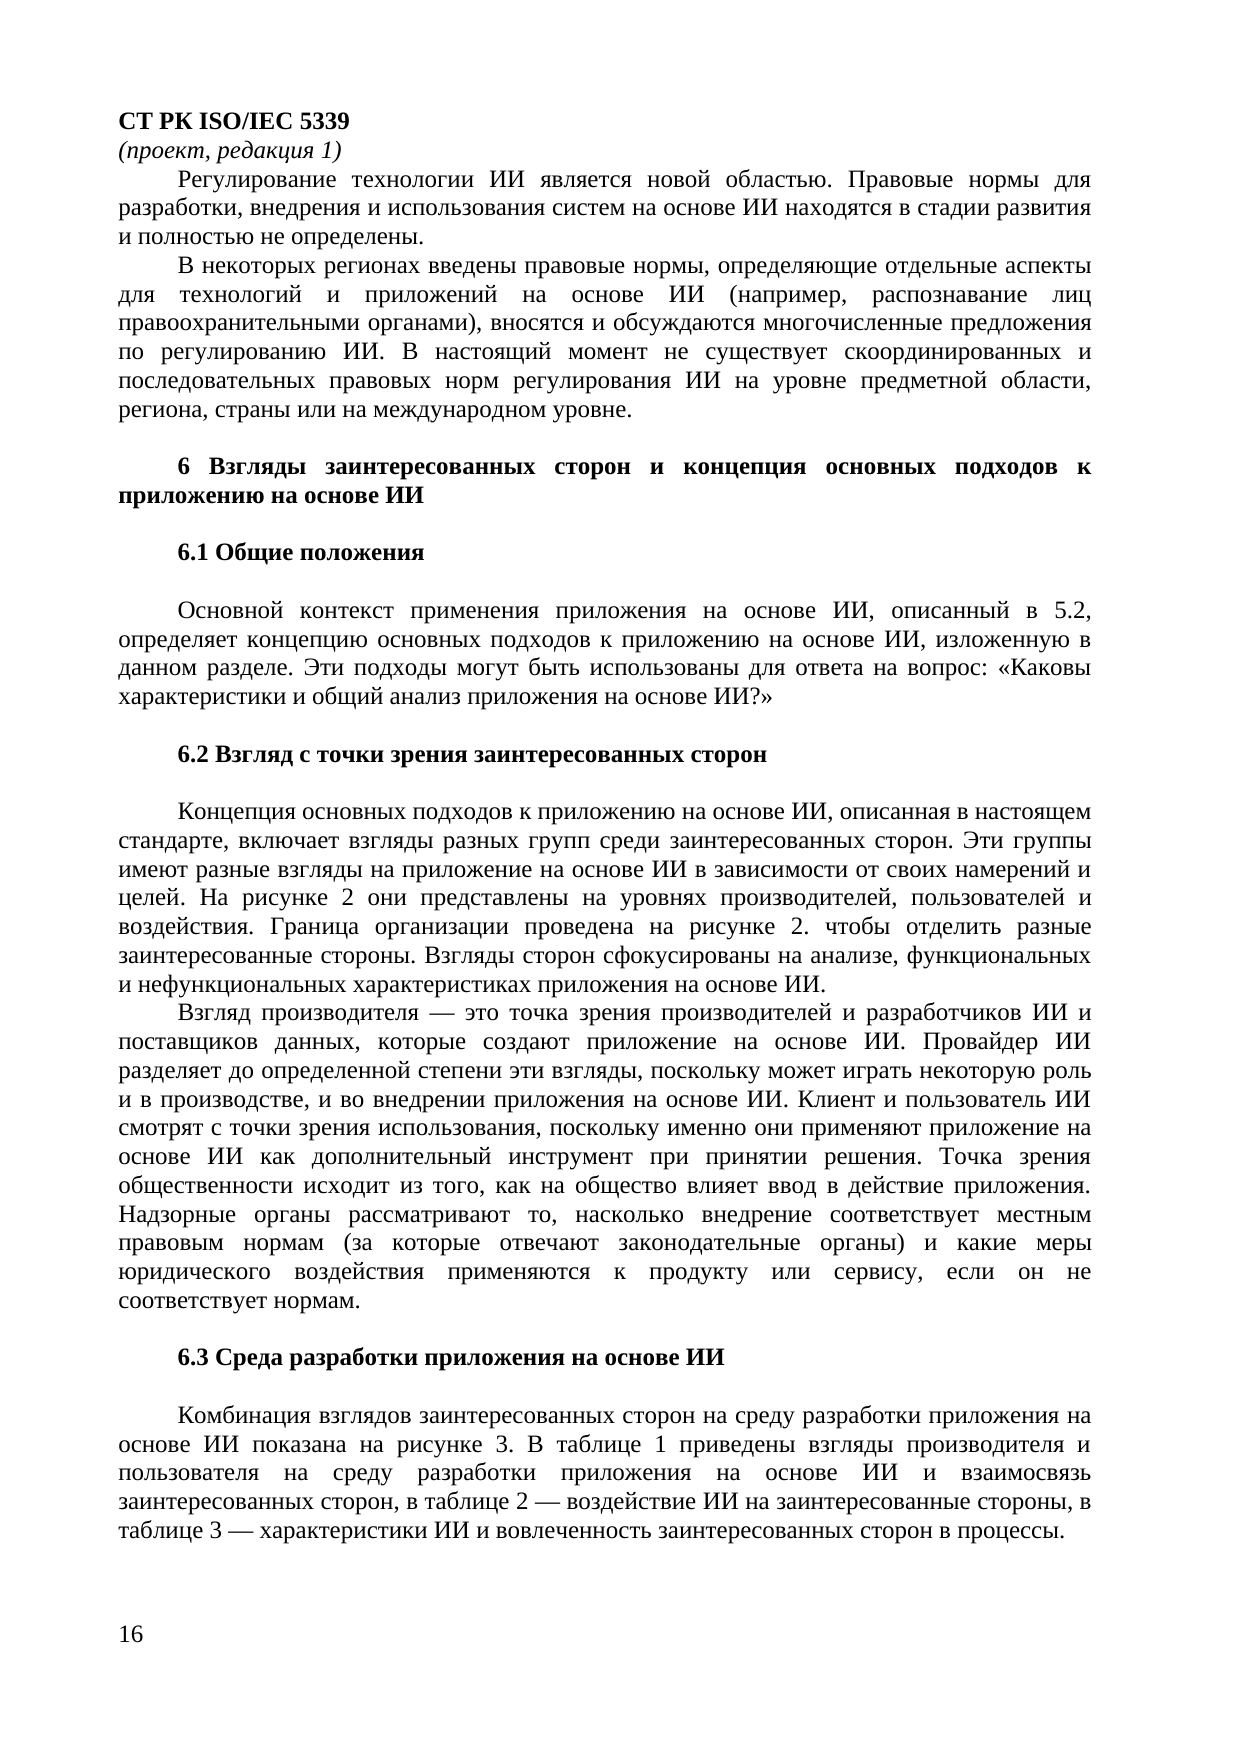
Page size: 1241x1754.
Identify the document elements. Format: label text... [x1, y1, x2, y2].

text 6.1 Общие положения [118, 537, 1092, 566]
text Основной контекст применения приложения на основе ИИ, описанный в 5.2, определяет концепцию основных подходов к приложению на основе ИИ, изложенную в данном разделе. Эти подходы могут быть использованы для ответа на вопрос: «Каковы характеристики и общий анализ приложения на основе ИИ?» [118, 595, 1092, 710]
text 6.3 Среда разработки приложения на основе ИИ [118, 1342, 1092, 1371]
text В некоторых регионах введены правовые нормы, определяющие отдельные аспекты для технологий и приложений на основе ИИ (например, распознавание лиц правоохранительными органами), вносятся и обсуждаются многочисленные предложения по регулированию ИИ. В настоящий момент не существует скоординированных и последовательных правовых норм регулирования ИИ на уровне предметной области, региона, страны или на международном уровне. [118, 250, 1092, 422]
text 6 Взгляды заинтересованных сторон и концепция основных подходов к приложению на основе ИИ [118, 451, 1092, 509]
text Взгляд производителя — это точка зрения производителей и разработчиков ИИ и поставщиков данных, которые создают приложение на основе ИИ. Провайдер ИИ разделяет до определенной степени эти взгляды, поскольку может играть некоторую роль и в производстве, и во внедрении приложения на основе ИИ. Клиент и пользователь ИИ смотрят с точки зрения использования, поскольку именно они применяют приложение на основе ИИ как дополнительный инструмент при принятии решения. Точка зрения общественности исходит из того, как на общество влияет ввод в действие приложения. Надзорные органы рассматривают то, насколько внедрение соответствует местным правовым нормам (за которые отвечают законодательные органы) и какие меры юридического воздействия применяются к продукту или сервису, если он не соответствует нормам. [118, 997, 1092, 1314]
text Регулирование технологии ИИ является новой областью. Правовые нормы для разработки, внедрения и использования систем на основе ИИ находятся в стадии развития и полностью не определены. [118, 164, 1092, 250]
text Комбинация взглядов заинтересованных сторон на среду разработки приложения на основе ИИ показана на рисунке 3. В таблице 1 приведены взгляды производителя и пользователя на среду разработки приложения на основе ИИ и взаимосвязь заинтересованных сторон, в таблице 2 — воздействие ИИ на заинтересованные стороны, в таблице 3 — характеристики ИИ и вовлеченность заинтересованных сторон в процессы. [118, 1400, 1092, 1544]
text 6.2 Взгляд с точки зрения заинтересованных сторон [118, 739, 1092, 767]
text Концепция основных подходов к приложению на основе ИИ, описанная в настоящем стандарте, включает взгляды разных групп среди заинтересованных сторон. Эти группы имеют разные взгляды на приложение на основе ИИ в зависимости от своих намерений и целей. На рисунке 2 они представлены на уровнях производителей, пользователей и воздействия. Граница организации проведена на рисунке 2. чтобы отделить разные заинтересованные стороны. Взгляды сторон сфокусированы на анализе, функциональных и нефункциональных характеристиках приложения на основе ИИ. [118, 796, 1092, 997]
